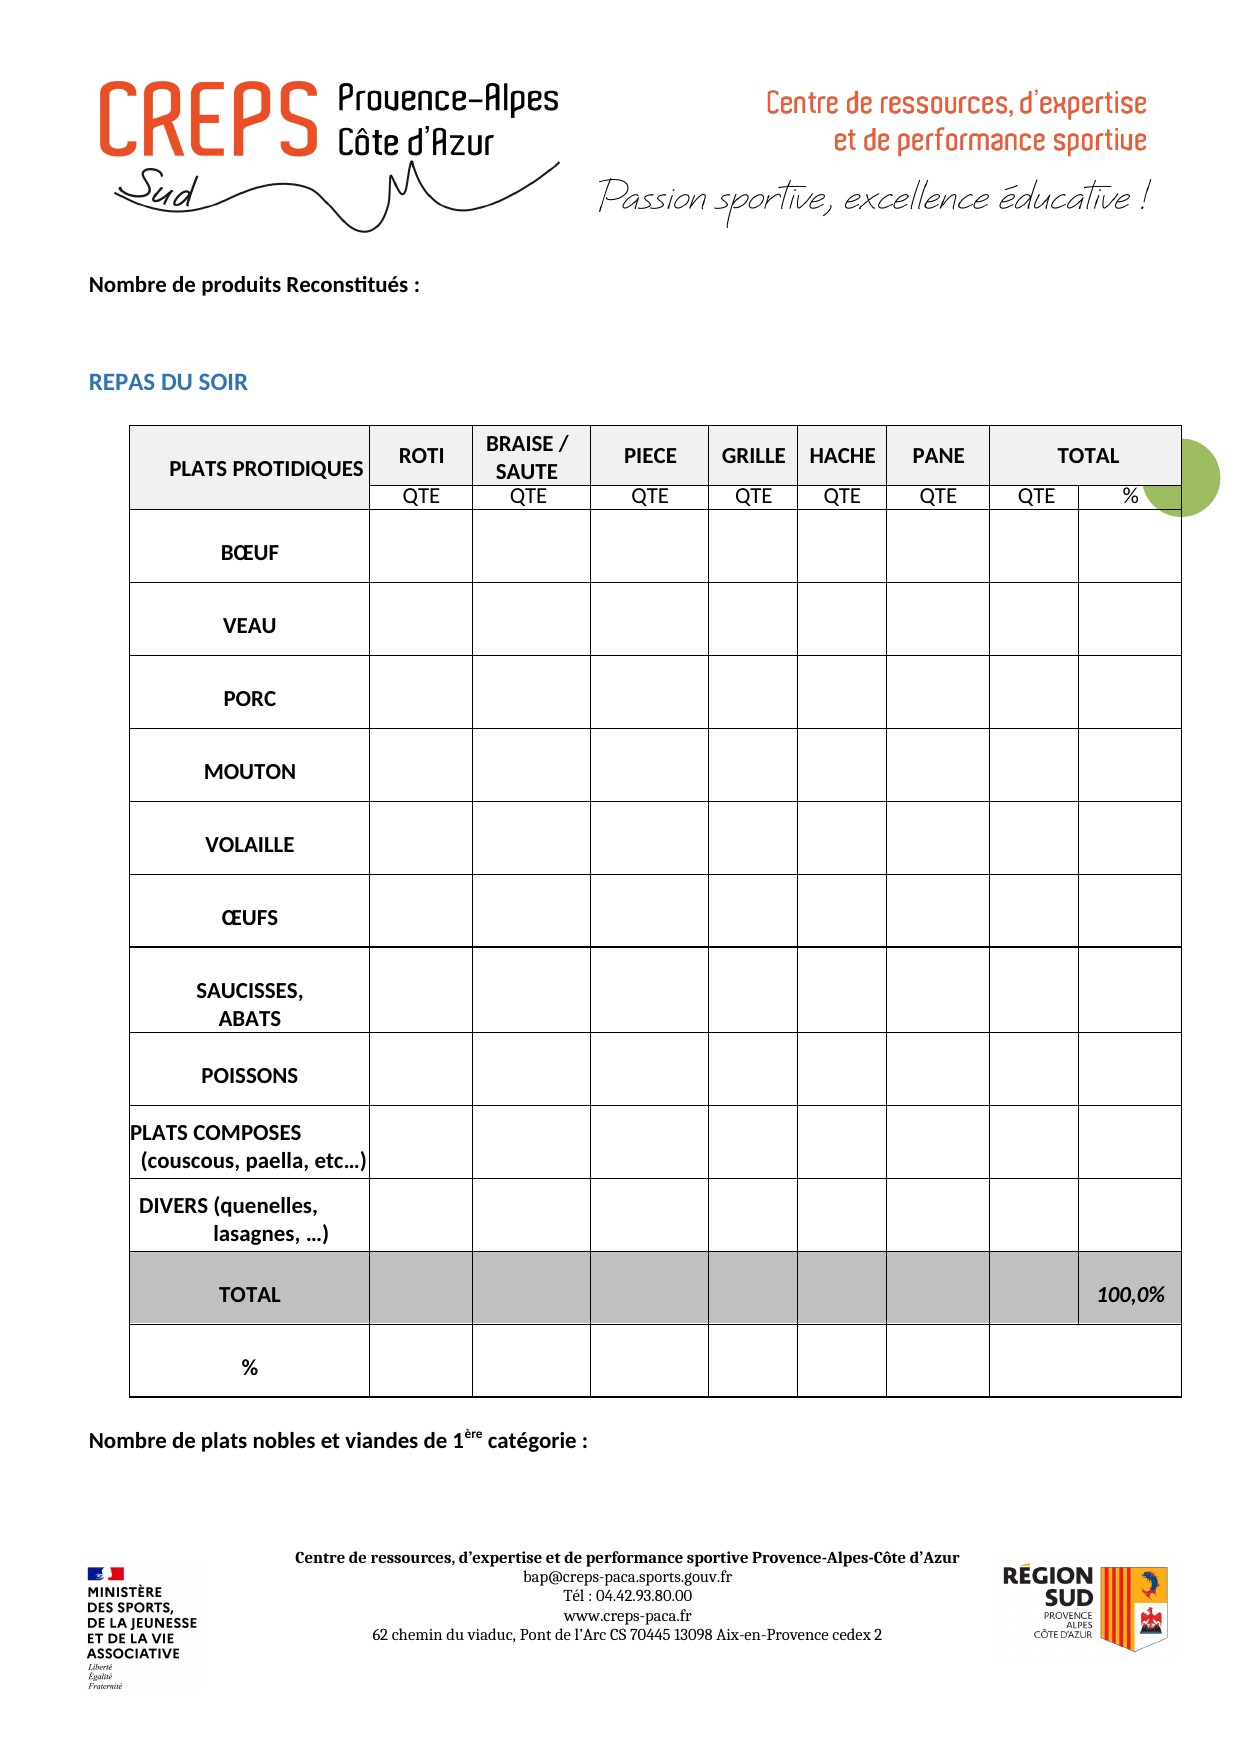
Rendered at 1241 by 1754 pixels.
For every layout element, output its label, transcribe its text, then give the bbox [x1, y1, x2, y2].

table_cell [798, 948, 886, 1032]
table_cell BŒUF [130, 510, 369, 582]
table_cell [1079, 510, 1181, 582]
table_cell [709, 1033, 797, 1105]
table_cell [990, 1252, 1078, 1323]
picture [82, 1562, 202, 1691]
table_cell [591, 729, 708, 801]
table_cell [887, 1325, 989, 1396]
text Nombre de produits Reconstitués : [89, 207, 644, 298]
table_cell [798, 583, 886, 655]
table_cell [798, 875, 886, 946]
table_cell TOTAL [130, 1252, 369, 1323]
picture [991, 1554, 1180, 1657]
table_cell [370, 1325, 472, 1396]
table_header ROTI [370, 426, 472, 485]
table_cell QTE [990, 486, 1078, 509]
table_cell [473, 656, 590, 728]
table_header PANE [887, 426, 989, 485]
picture [70, 54, 1165, 243]
table_cell [990, 510, 1078, 582]
text Nombre de plats nobles et viandes de 1ère catégorie : ………………………… [89, 1426, 644, 1454]
table_cell QTE [370, 486, 472, 509]
table_header GRILLE [709, 426, 797, 485]
table_cell [1079, 656, 1181, 728]
table_cell [370, 1179, 472, 1251]
table_header PLATS PROTIDIQUES [130, 426, 369, 509]
table_cell [1079, 1033, 1181, 1105]
table_header BRAISE / SAUTE [473, 426, 590, 485]
table_cell MOUTON [130, 729, 369, 801]
table_cell [990, 729, 1078, 801]
table_cell PLATS COMPOSES (couscous, paella, etc…) [130, 1106, 369, 1178]
table_cell ŒUFS [130, 875, 369, 946]
table_cell [591, 875, 708, 946]
table_cell [990, 1106, 1078, 1178]
table_cell [473, 583, 590, 655]
table_cell [709, 583, 797, 655]
table_cell [473, 1106, 590, 1178]
table_cell [887, 1106, 989, 1178]
table_cell [1079, 875, 1181, 946]
table_cell [473, 729, 590, 801]
table_header PIECE [591, 426, 708, 485]
table_cell [591, 1106, 708, 1178]
table_cell [473, 1179, 590, 1251]
table_cell [887, 875, 989, 946]
table_cell [370, 875, 472, 946]
table_cell [591, 802, 708, 873]
table_cell [709, 729, 797, 801]
table_cell [990, 1179, 1078, 1251]
table_cell [370, 802, 472, 873]
table_cell [473, 1252, 590, 1323]
table_cell [798, 656, 886, 728]
table_cell [473, 1325, 590, 1396]
table_cell [709, 1106, 797, 1178]
table_cell QTE [591, 486, 708, 509]
table_cell [370, 510, 472, 582]
table_cell [370, 948, 472, 1032]
table_cell [709, 1325, 797, 1396]
table_cell [990, 1033, 1078, 1105]
table_cell [1079, 583, 1181, 655]
table_cell [370, 1252, 472, 1323]
table_cell [709, 948, 797, 1032]
table_cell [591, 656, 708, 728]
table_cell [591, 1179, 708, 1251]
table_cell [709, 1252, 797, 1323]
table_cell [798, 1325, 886, 1396]
table_cell [887, 802, 989, 873]
table_cell [709, 656, 797, 728]
table_cell [370, 1106, 472, 1178]
table_cell QTE [798, 486, 886, 509]
table_cell [990, 656, 1078, 728]
table_cell [473, 875, 590, 946]
table_cell PORC [130, 656, 369, 728]
table_cell QTE [709, 486, 797, 509]
table_cell [709, 802, 797, 873]
table_cell [709, 1179, 797, 1251]
table_cell [473, 510, 590, 582]
table_cell [887, 1033, 989, 1105]
table_cell [1079, 948, 1181, 1032]
table_cell [591, 1325, 708, 1396]
table_cell [887, 948, 989, 1032]
table_cell [990, 583, 1078, 655]
table_cell [591, 510, 708, 582]
table_cell [473, 948, 590, 1032]
table_cell [709, 875, 797, 946]
table_cell [591, 1033, 708, 1105]
table_cell [798, 510, 886, 582]
table_cell QTE [473, 486, 590, 509]
table_cell [798, 1106, 886, 1178]
table_cell [990, 948, 1078, 1032]
table_cell VEAU [130, 583, 369, 655]
table_cell [1079, 1106, 1181, 1178]
table_cell [798, 802, 886, 873]
table_cell [990, 1325, 1181, 1396]
table_cell 100,0% [1079, 1252, 1181, 1323]
table_cell % [130, 1325, 369, 1396]
table_cell [1079, 1179, 1181, 1251]
table_cell [591, 1252, 708, 1323]
table_cell [887, 510, 989, 582]
table_cell [1079, 802, 1181, 873]
table_cell DIVERS (quenelles, lasagnes, …) [130, 1179, 369, 1251]
table_cell [798, 1252, 886, 1323]
table_cell [990, 875, 1078, 946]
table_cell VOLAILLE [130, 802, 369, 873]
table_cell % [1079, 486, 1181, 509]
table_cell [990, 802, 1078, 873]
table_cell SAUCISSES, ABATS [130, 948, 369, 1032]
table_cell [887, 583, 989, 655]
table_cell [1079, 729, 1181, 801]
table_cell [591, 948, 708, 1032]
table_cell POISSONS [130, 1033, 369, 1105]
table_cell QTE [887, 486, 989, 509]
table_cell [370, 729, 472, 801]
table_cell [887, 656, 989, 728]
table_cell [591, 583, 708, 655]
table_cell [798, 1179, 886, 1251]
table_cell [709, 510, 797, 582]
table_cell [473, 802, 590, 873]
table_cell [370, 1033, 472, 1105]
table_cell [887, 729, 989, 801]
table_cell [798, 1033, 886, 1105]
table_cell [370, 656, 472, 728]
table_cell [887, 1252, 989, 1323]
table_cell [473, 1033, 590, 1105]
table_cell [887, 1179, 989, 1251]
table_header TOTAL [990, 426, 1181, 485]
table_header HACHE [798, 426, 886, 485]
table_cell [370, 583, 472, 655]
table_cell [798, 729, 886, 801]
text REPAS DU SOIR [89, 366, 693, 397]
